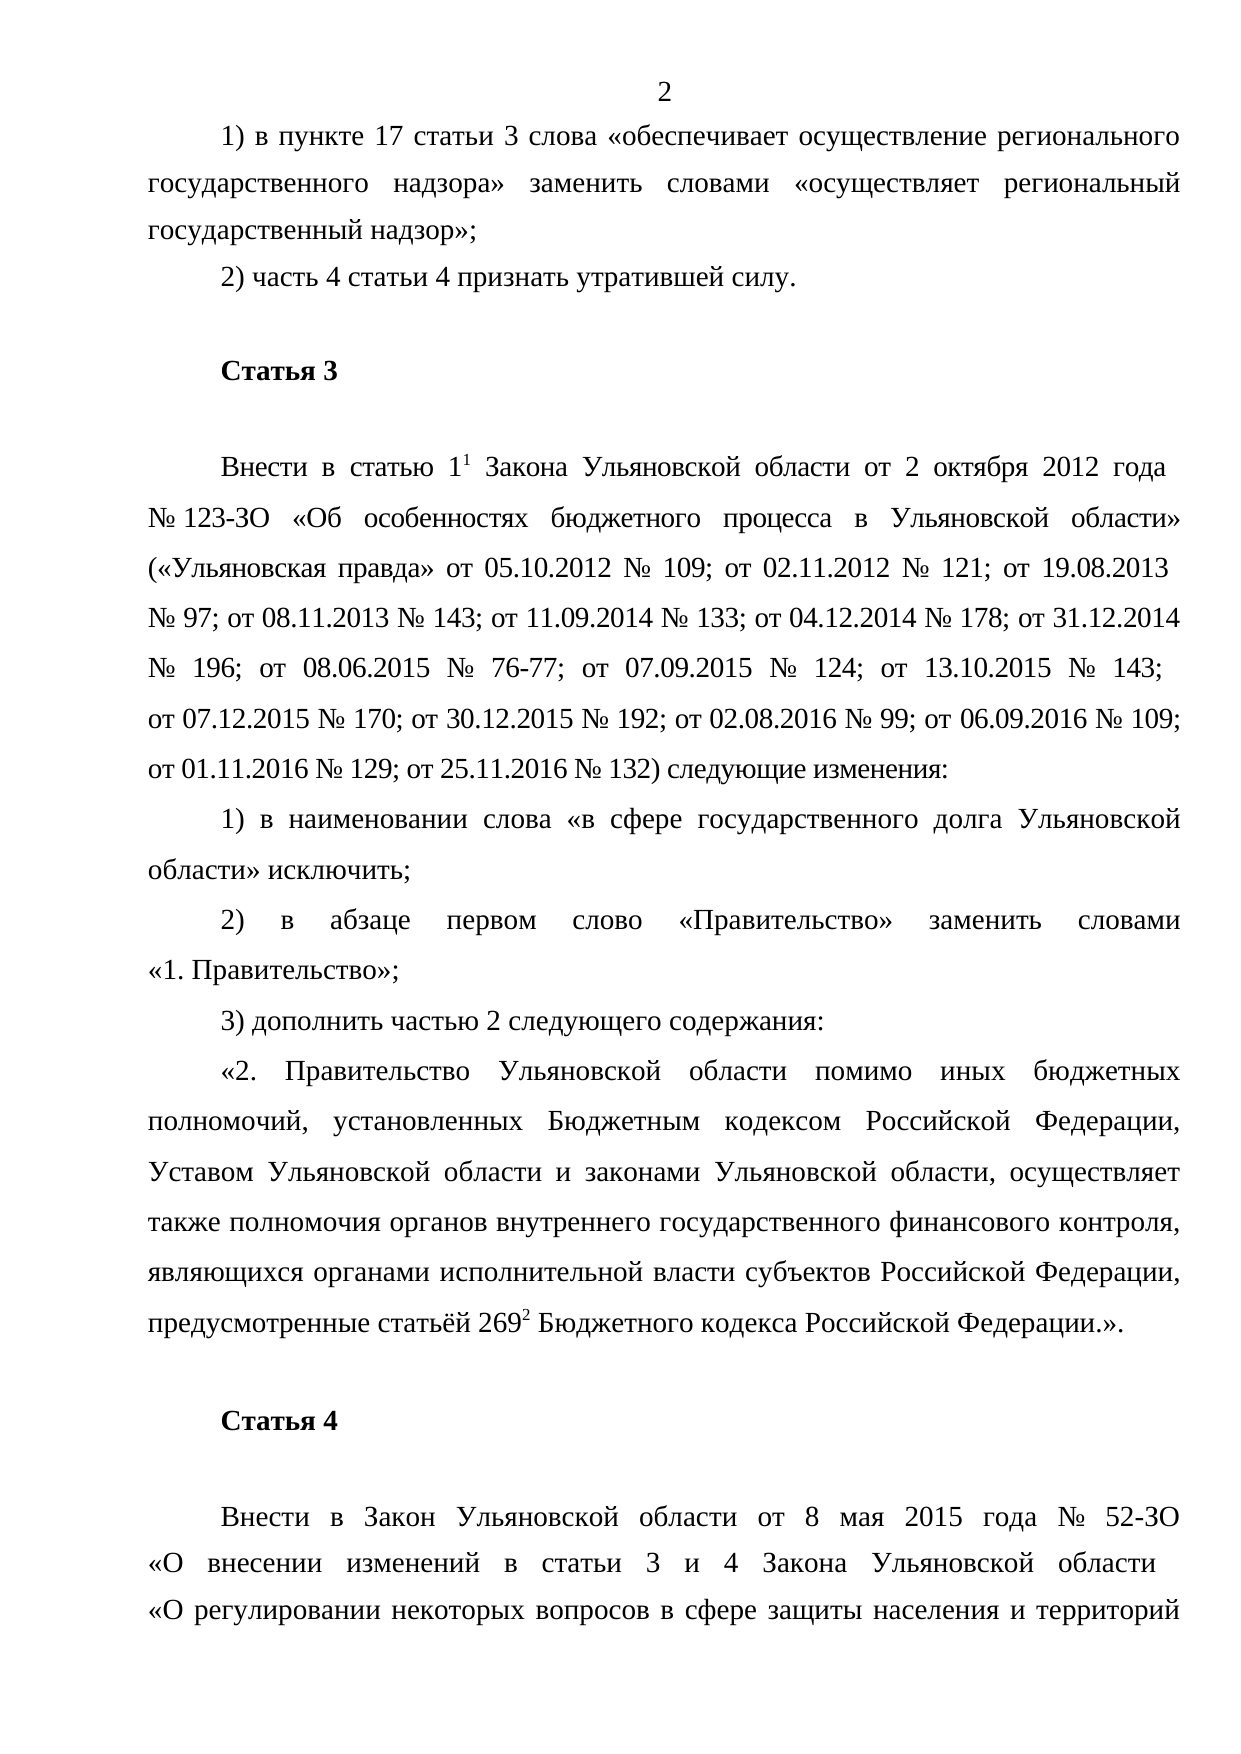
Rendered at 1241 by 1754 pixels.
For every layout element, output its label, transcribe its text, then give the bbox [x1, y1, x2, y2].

text 2) в абзаце первом слово «Правительство» заменить словами «1. Правительство»; [148, 902, 1181, 986]
text «2. Правительство Ульяновской области помимо иных бюджетных полномочий, установленных Бюджетным кодексом Российской Федерации, Уставом Ульяновской области и законами Ульяновской области, осуществляет также полномочия органов внутреннего государственного финансового контроля, являющихся органами исполнительной власти субъектов Российской Федерации, предусмотренные статьёй 2692 Бюджетного кодекса Российской Федерации.». [148, 1053, 1181, 1338]
text 1) в наименовании слова «в сфере государственного долга Ульяновской области» исключить; [148, 802, 1181, 885]
text Статья 3 [148, 353, 1181, 387]
text 3) дополнить частью 2 следующего содержания: [148, 1003, 1181, 1036]
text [148, 1499, 1181, 1626]
text Внести в статью 11 Закона Ульяновской области от 2 октября 2012 года № 123-ЗО «Об особенностях бюджетного процесса в Ульяновской области» («Ульяновская правда» от 05.10.2012 № 109; от 02.11.2012 № 121; от 19.08.2013 № 97; от 08.11.2013 № 143; от 11.09.2014 № 133; от 04.12.2014 № 178; от 31.12.2014 № 196; от 08.06.2015 № 76-77; от 07.09.2015 № 124; от 13.10.2015 № 143; от 07.12.2015 № 170; от 30.12.2015 № 192; от 02.08.2016 № 99; от 06.09.2016 № 109; от 01.11.2016 № 129; от 25.11.2016 № 132) следующие изменения: [148, 449, 1181, 785]
text 1) в пункте 17 статьи 3 слова «обеспечивает осуществление регионального государственного надзора» заменить словами «осуществляет региональный государственный надзор»; [148, 118, 1181, 245]
text 2) часть 4 статьи 4 признать утратившей силу. [148, 259, 1181, 292]
text Статья 4 [148, 1403, 1181, 1436]
